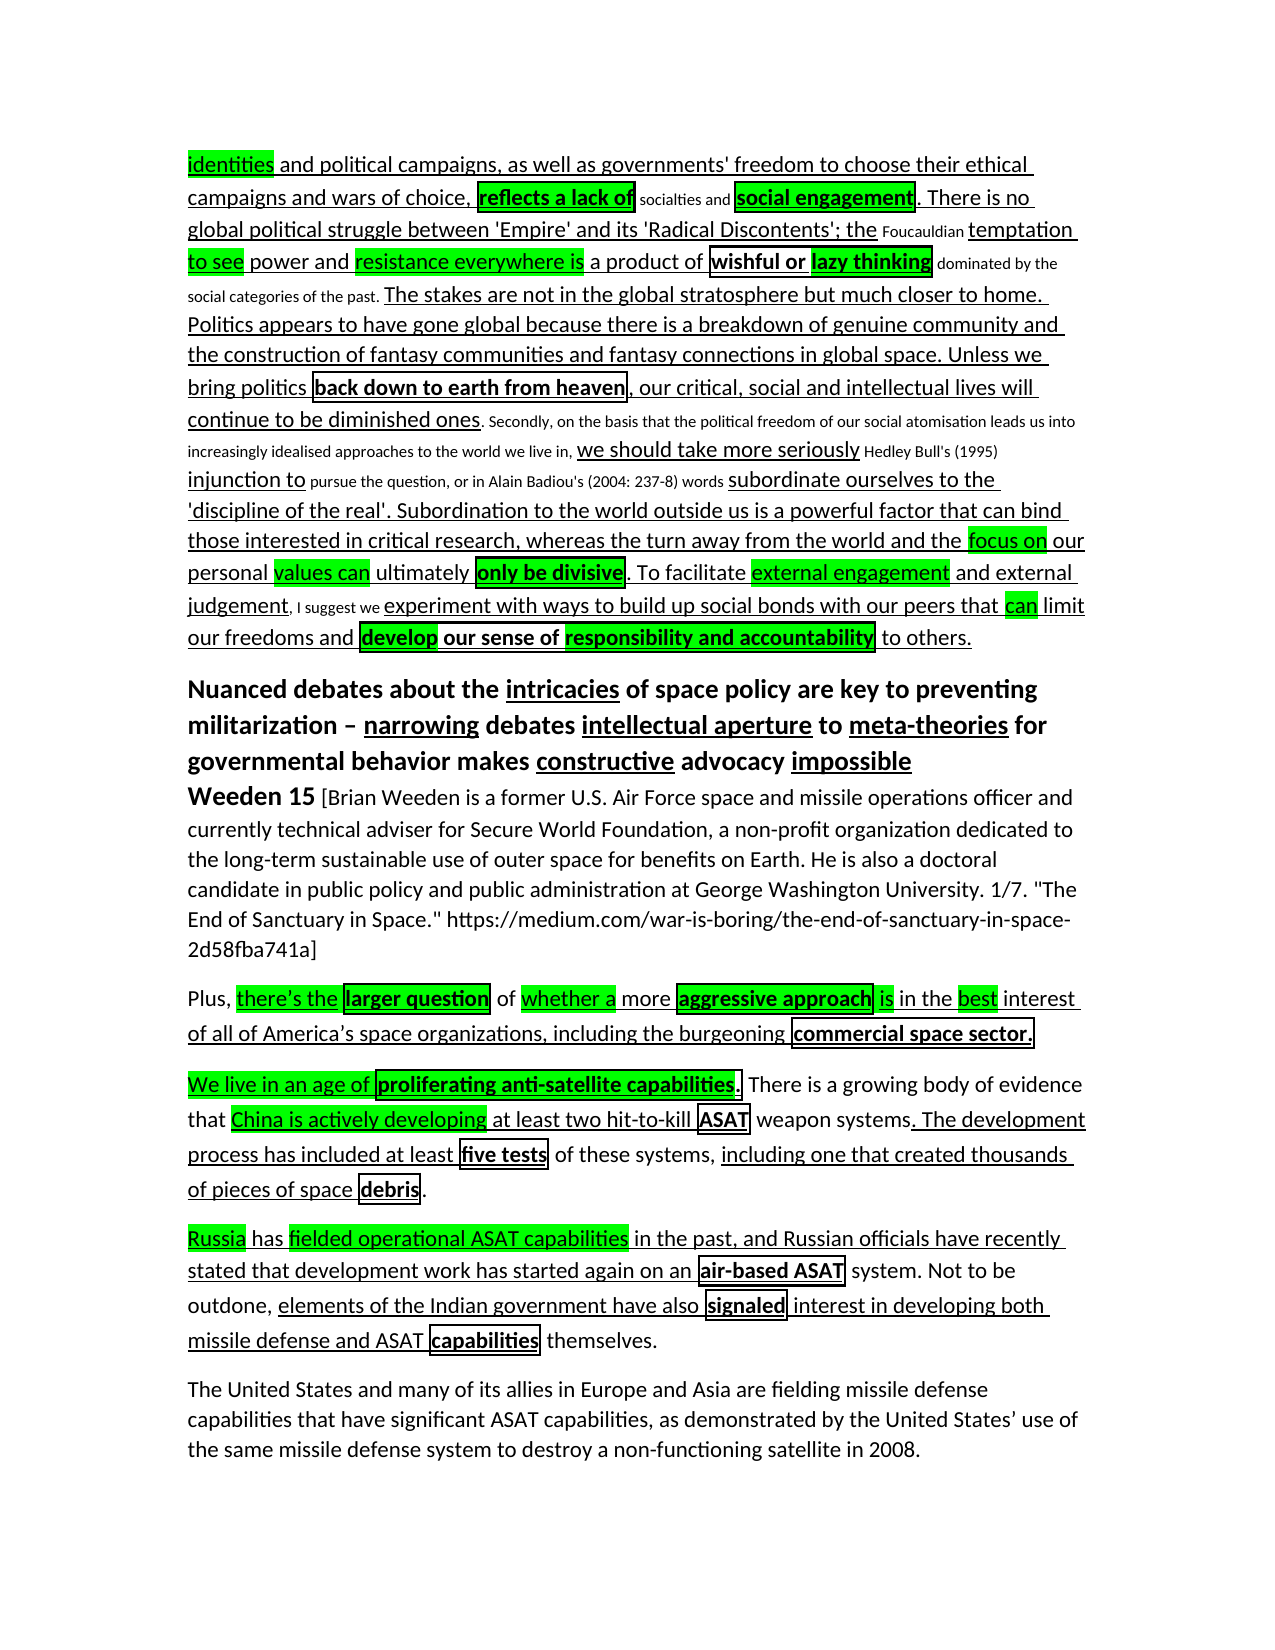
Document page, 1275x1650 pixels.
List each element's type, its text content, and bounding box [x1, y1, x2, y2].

text Plus, there’s the larger question of whether a more aggressive approach is in the best interest of all of America’s space organizations, including the burgeoning commercial space sector. [187, 982, 1087, 1049]
text Russia has fielded operational ASAT capabilities in the past, and Russian officials have recently stated that development work has started again on an air-based ASAT system. Not to be outdone, elements of the Indian government have also signaled interest in developing both missile defense and ASAT capabilities themselves. [187, 1224, 1087, 1356]
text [187, 150, 1087, 653]
text We live in an age of proliferating anti-satellite capabilities. There is a growing body of evidence that China is actively developing at least two hit-to-kill ASAT weapon systems. The development process has included at least five tests of these systems, including one that created thousands of pieces of space debris. [187, 1068, 1087, 1205]
subtitle Nuanced debates about the intricacies of space policy are key to preventing militarization – narrowing debates intellectual aperture to meta-theories for governmental behavior makes constructive advocacy impossible [187, 673, 1087, 777]
text The United States and many of its allies in Europe and Asia are fielding missile defense capabilities that have significant ASAT capabilities, as demonstrated by the United States’ use of the same missile defense system to destroy a non-functioning satellite in 2008. [187, 1375, 1087, 1464]
text Weeden 15 [Brian Weeden is a former U.S. Air Force space and missile operations officer and currently technical adviser for Secure World Foundation, a non-profit organization dedicated to the long-term sustainable use of outer space for benefits on Earth. He is also a doctoral candidate in public policy and public administration at George Washington University. 1/7. "The End of Sanctuary in Space." https://medium.com/war-is-boring/the-end-of-sanctuary-in-space-2d58fba741a] [187, 779, 1087, 964]
